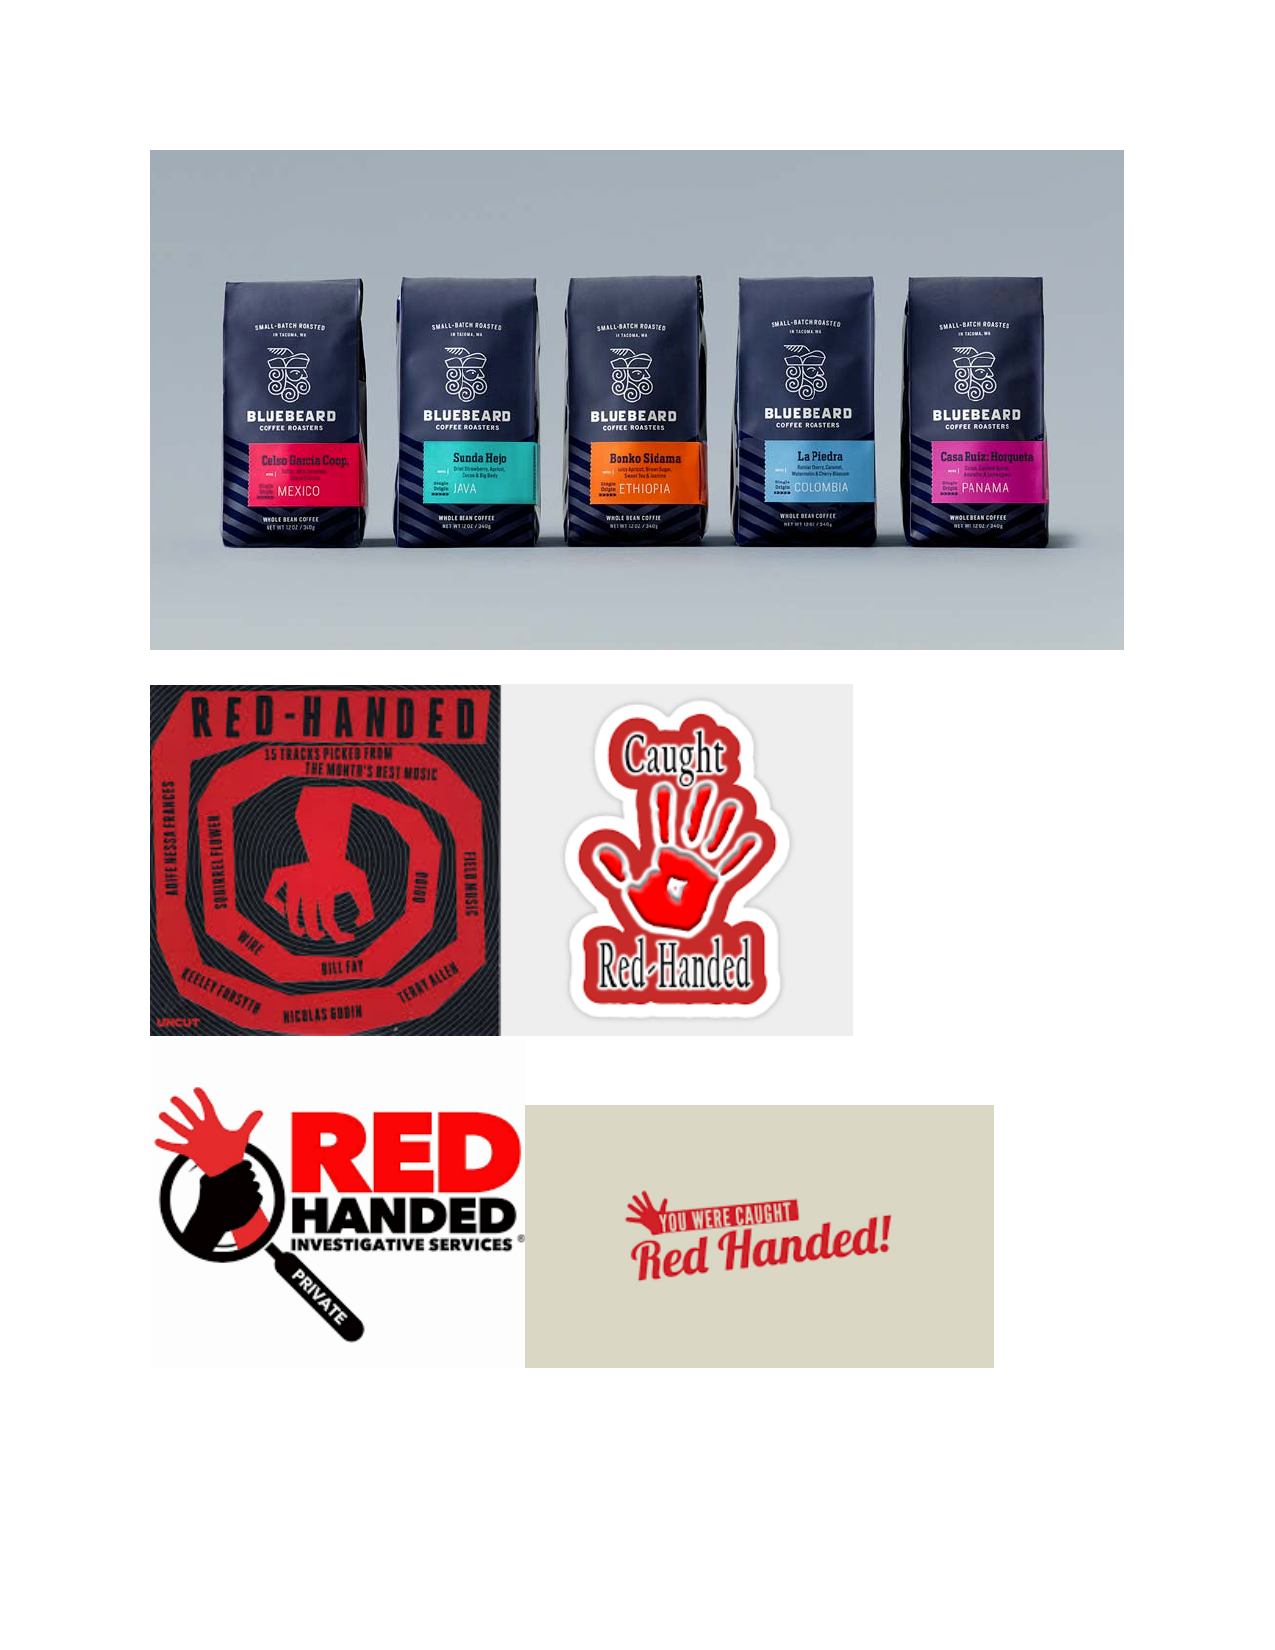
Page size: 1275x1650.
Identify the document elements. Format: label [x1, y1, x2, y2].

picture [150, 150, 1125, 650]
picture [150, 1039, 994, 1368]
picture [150, 684, 854, 1036]
